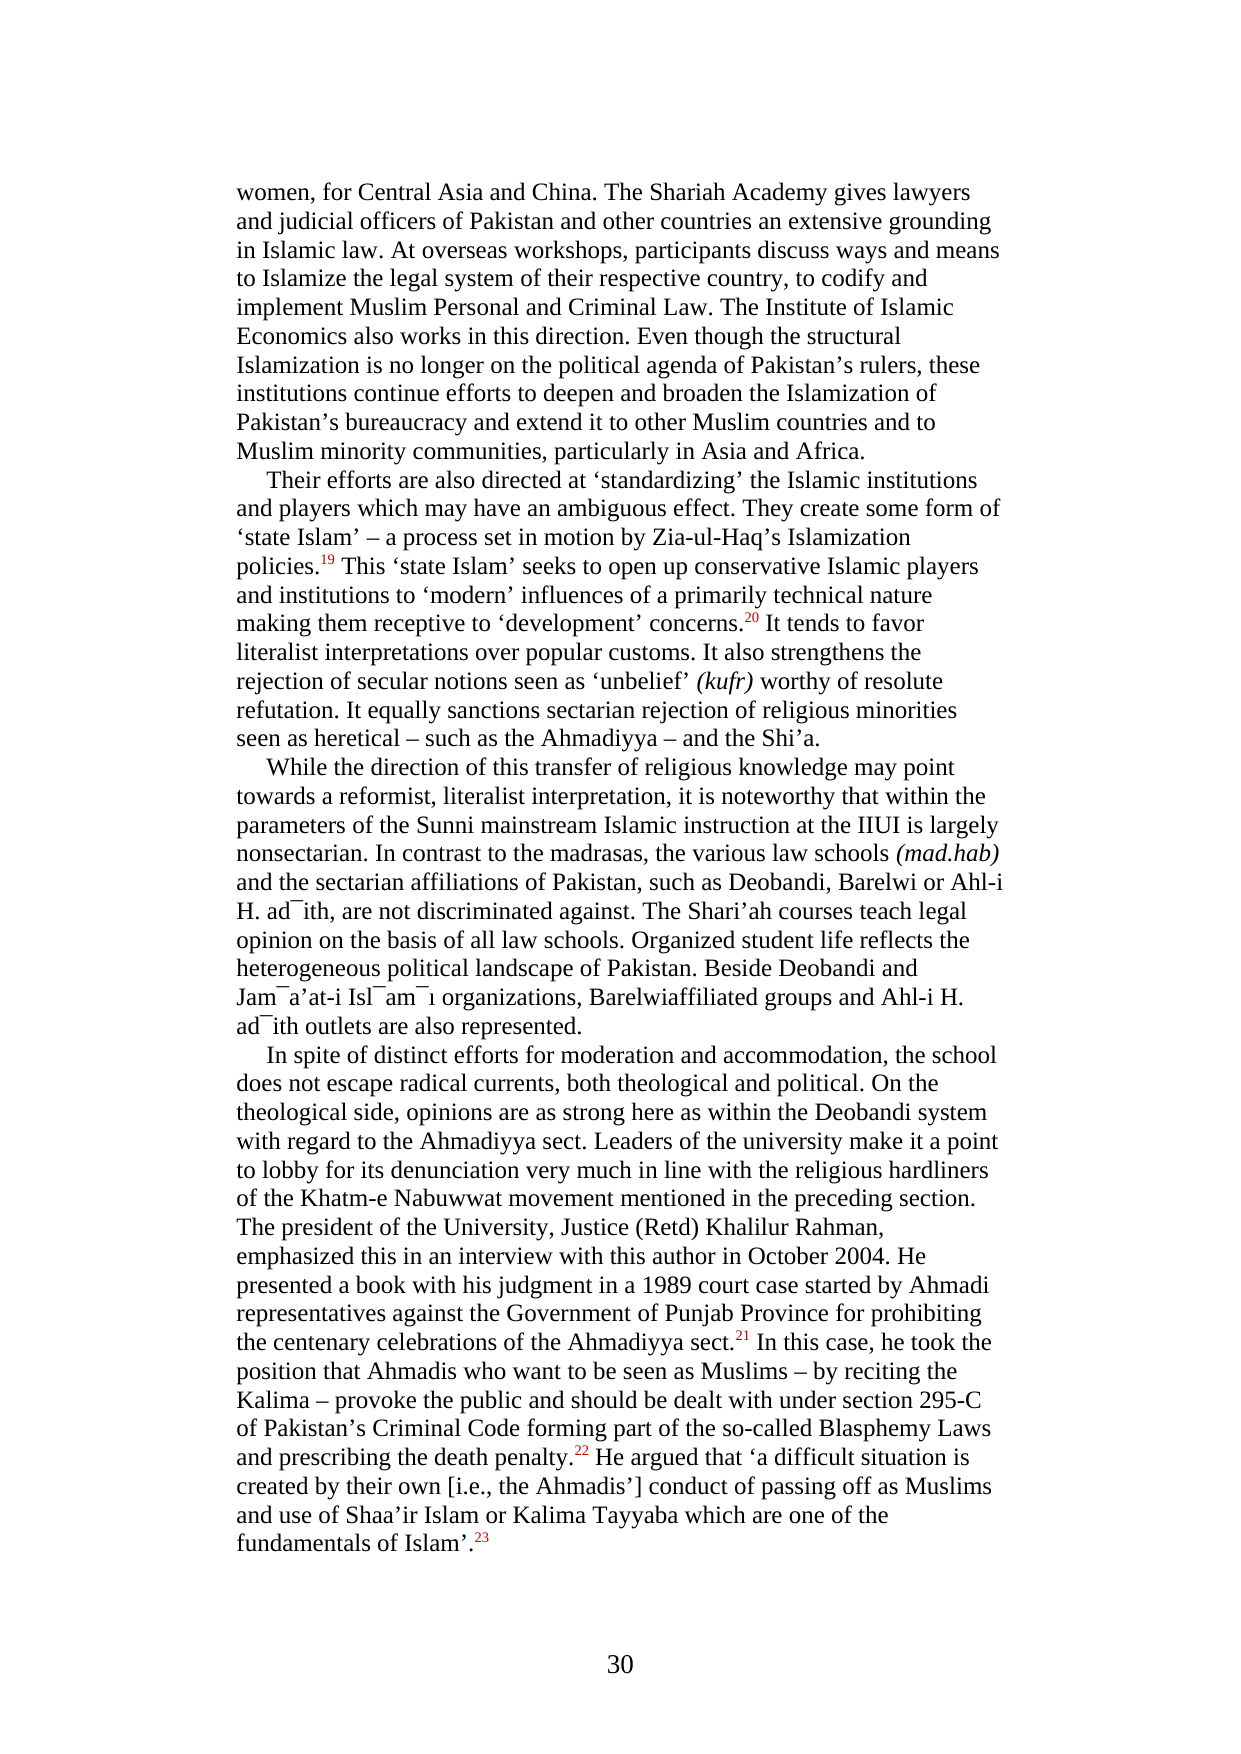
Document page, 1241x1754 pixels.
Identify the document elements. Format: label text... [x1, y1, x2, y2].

text Their efforts are also directed at ‘standardizing’ the Islamic institutions and players which may have an ambiguous effect. They create some form of ‘state Islam’ – a process set in motion by Zia-ul-Haq’s Islamization policies.19 This ‘state Islam’ seeks to open up conservative Islamic players and institutions to ‘modern’ influences of a primarily technical nature making them receptive to ‘development’ concerns.20 It tends to favor literalist interpretations over popular customs. It also strengthens the rejection of secular notions seen as ‘unbelief’ (kufr) worthy of resolute refutation. It equally sanctions sectarian rejection of religious minorities seen as heretical – such as the Ahmadiyya – and the Shi’a. [236, 465, 1004, 752]
text In spite of distinct efforts for moderation and accommodation, the school does not escape radical currents, both theological and political. On the theological side, opinions are as strong here as within the Deobandi system with regard to the Ahmadiyya sect. Leaders of the university make it a point to lobby for its denunciation very much in line with the religious hardliners of the Khatm-e Nabuwwat movement mentioned in the preceding section. The president of the University, Justice (Retd) Khalilur Rahman, emphasized this in an interview with this author in October 2004. He presented a book with his judgment in a 1989 court case started by Ahmadi representatives against the Government of Punjab Province for prohibiting the centenary celebrations of the Ahmadiyya sect.21 In this case, he took the position that Ahmadis who want to be seen as Muslims – by reciting the Kalima – provoke the public and should be dealt with under section 295-C of Pakistan’s Criminal Code forming part of the so-called Blasphemy Laws and prescribing the death penalty.22 He argued that ‘a difficult situation is created by their own [i.e., the Ahmadis’] conduct of passing off as Muslims and use of Shaa’ir Islam or Kalima Tayyaba which are one of the fundamentals of Islam’.23 [236, 1040, 1004, 1557]
text While the direction of this transfer of religious knowledge may point towards a reformist, literalist interpretation, it is noteworthy that within the parameters of the Sunni mainstream Islamic instruction at the IIUI is largely nonsectarian. In contrast to the madrasas, the various law schools (mad.hab) and the sectarian affiliations of Pakistan, such as Deobandi, Barelwi or Ahl-i H. ad¯ith, are not discriminated against. The Shari’ah courses teach legal opinion on the basis of all law schools. Organized student life reflects the heterogeneous political landscape of Pakistan. Beside Deobandi and Jam¯a’at-i Isl¯am¯ı organizations, Barelwiaffiliated groups and Ahl-i H. ad¯ith outlets are also represented. [236, 752, 1004, 1040]
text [236, 177, 1004, 465]
